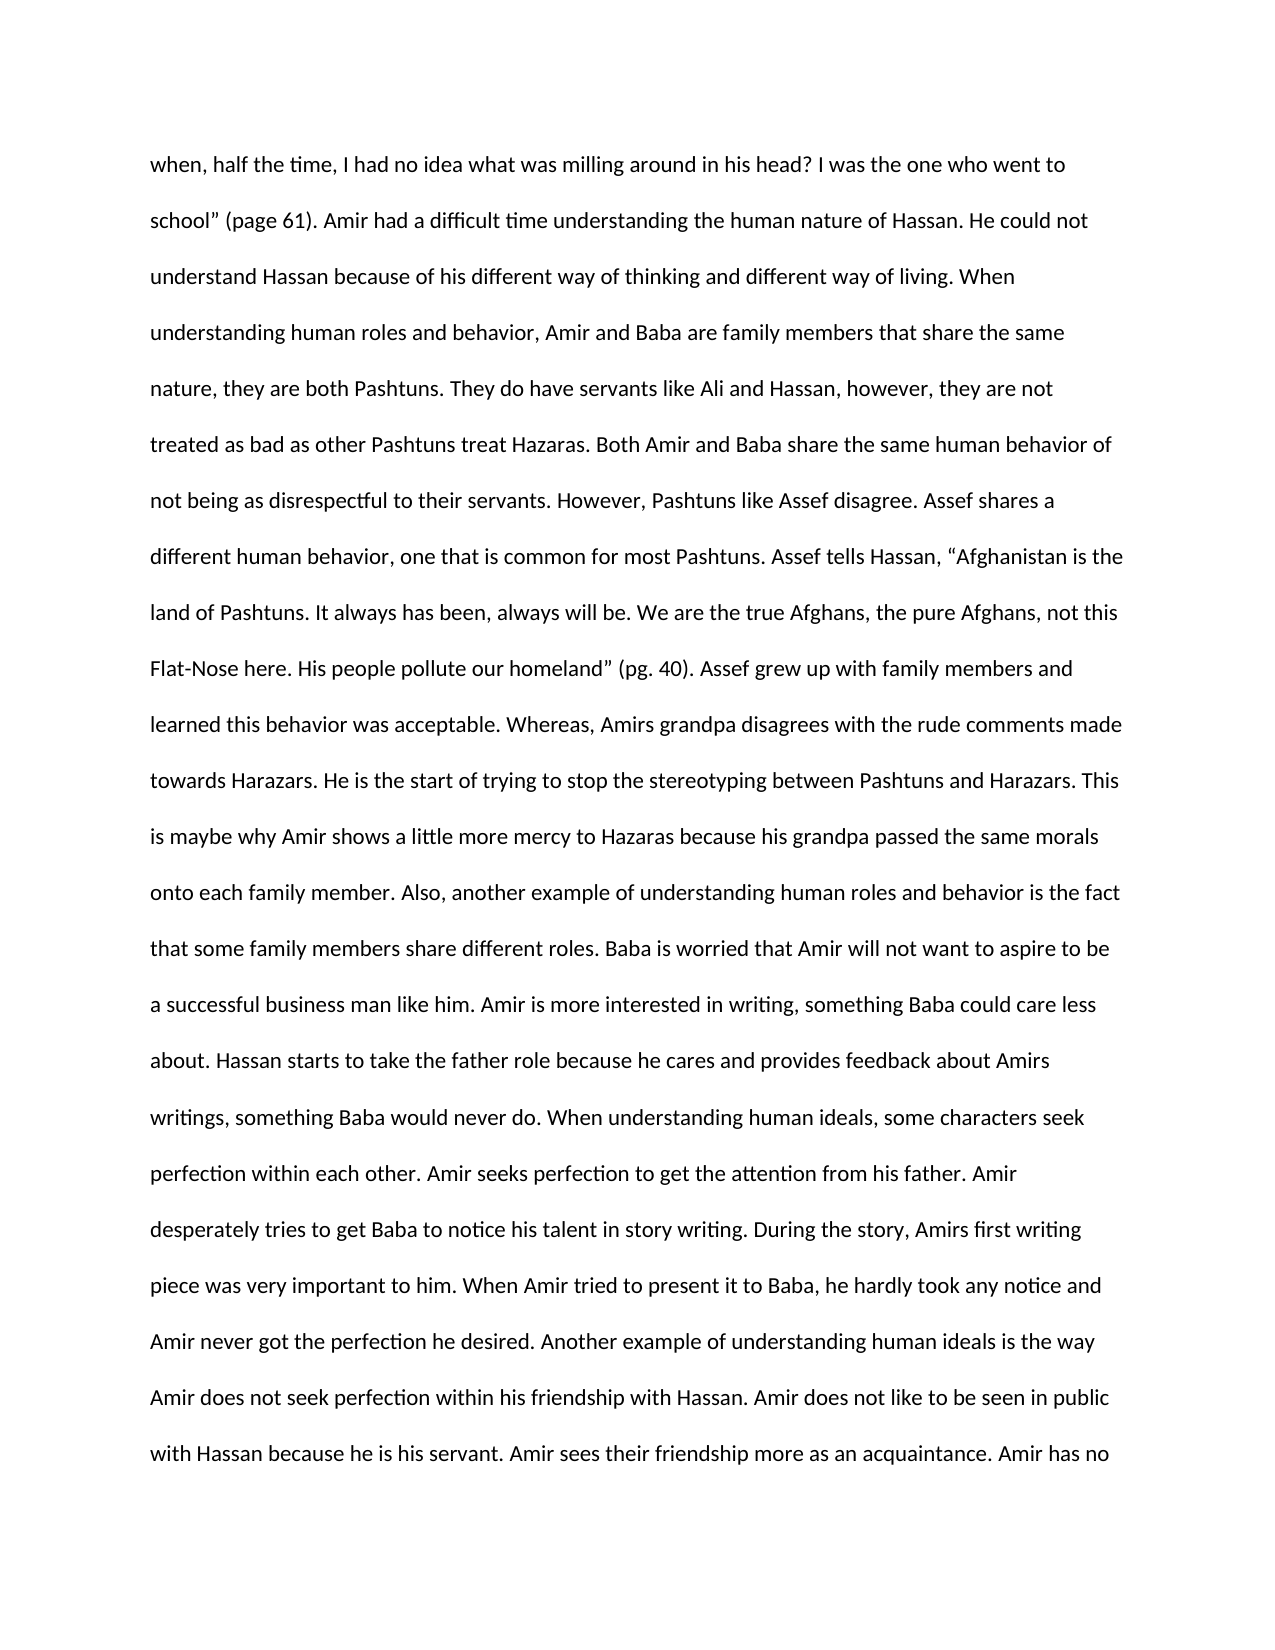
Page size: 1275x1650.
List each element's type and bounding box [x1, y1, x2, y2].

text [150, 150, 1125, 1467]
